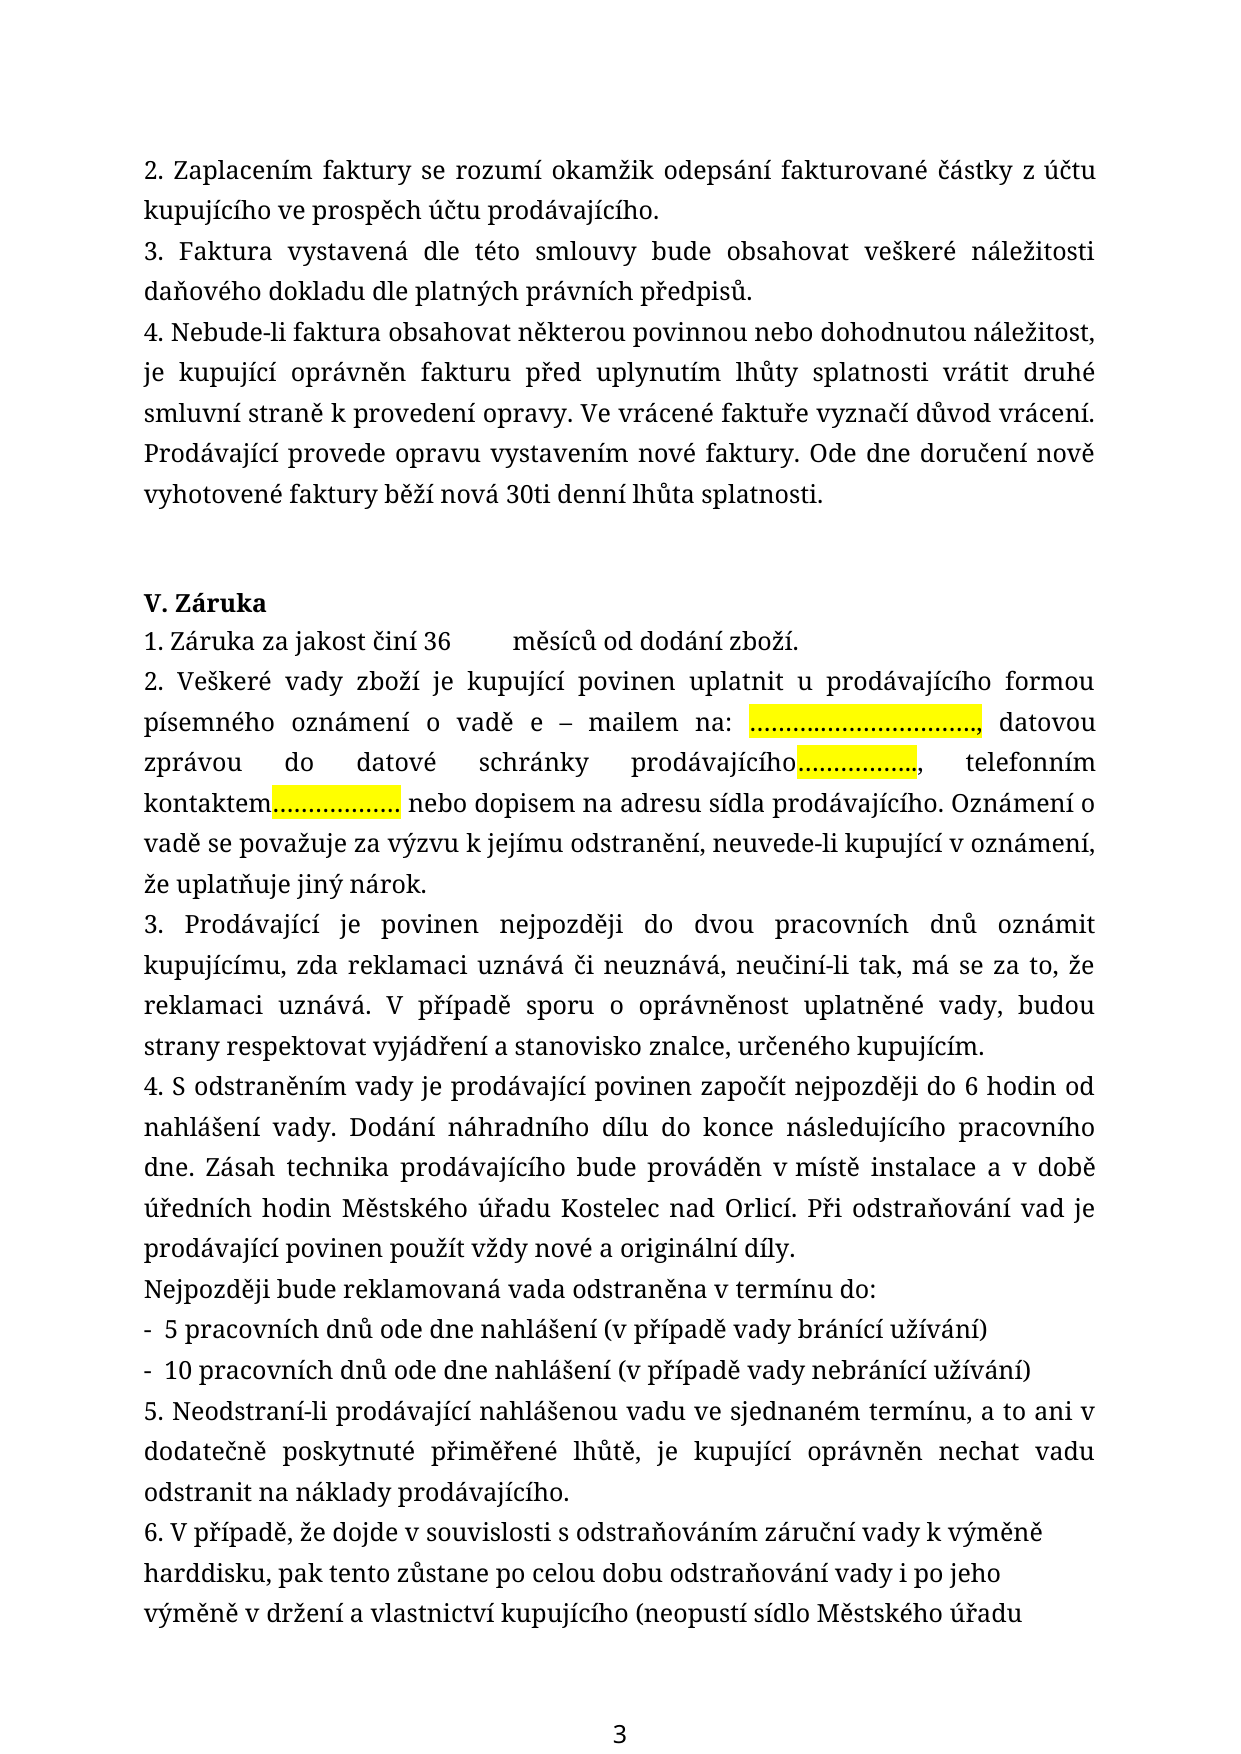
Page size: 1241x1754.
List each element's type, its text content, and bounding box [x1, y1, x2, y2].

text 3. Faktura vystavená dle této smlouvy bude obsahovat veškeré náležitosti daňového dokladu dle platných právních předpisů. [143, 228, 1096, 309]
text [143, 1509, 1096, 1631]
text - 10 pracovních dnů ode dne nahlášení (v případě vady nebránící užívání) [143, 1347, 1096, 1387]
text 2. Zaplacením faktury se rozumí okamžik odepsání fakturované částky z účtu kupujícího ve prospěch účtu prodávajícího. [143, 147, 1096, 228]
text 4. S odstraněním vady je prodávající povinen započít nejpozději do 6 hodin od nahlášení vady. Dodání náhradního dílu do konce následujícího pracovního dne. Zásah technika prodávajícího bude prováděn v místě instalace a v době úředních hodin Městského úřadu Kostelec nad Orlicí. Při odstraňování vad je prodávající povinen použít vždy nové a originální díly. [143, 1063, 1096, 1266]
text 2. Veškeré vady zboží je kupující povinen uplatnit u prodávajícího formou písemného oznámení o vadě e – mailem na: ……….…………………., datovou zprávou do datové schránky prodávajícího…………….., telefonním kontaktem……………… nebo dopisem na adresu sídla prodávajícího. Oznámení o vadě se považuje za výzvu k jejímu odstranění, neuvede-li kupující v oznámení, že uplatňuje jiný nárok. [143, 658, 1096, 901]
text 1. Záruka za jakost činí 36 měsíců od dodání zboží. [143, 618, 1096, 658]
text 5. Neodstraní-li prodávající nahlášenou vadu ve sjednaném termínu, a to ani v dodatečně poskytnuté přiměřené lhůtě, je kupující oprávněn nechat vadu odstranit na náklady prodávajícího. [143, 1387, 1096, 1509]
text 3. Prodávající je povinen nejpozději do dvou pracovních dnů oznámit kupujícímu, zda reklamaci uznává či neuznává, neučiní-li tak, má se za to, že reklamaci uznává. V případě sporu o oprávněnost uplatněné vady, budou strany respektovat vyjádření a stanovisko znalce, určeného kupujícím. [143, 901, 1096, 1063]
text Nejpozději bude reklamovaná vada odstraněna v termínu do: [143, 1266, 1096, 1306]
text V. Záruka [143, 593, 1096, 618]
text 4. Nebude-li faktura obsahovat některou povinnou nebo dohodnutou náležitost, je kupující oprávněn fakturu před uplynutím lhůty splatnosti vrátit druhé smluvní straně k provedení opravy. Ve vrácené faktuře vyznačí důvod vrácení. Prodávající provede opravu vystavením nové faktury. Ode dne doručení nově vyhotovené faktury běží nová 30ti denní lhůta splatnosti. [143, 309, 1096, 512]
text - 5 pracovních dnů ode dne nahlášení (v případě vady bránící užívání) [143, 1306, 1096, 1347]
